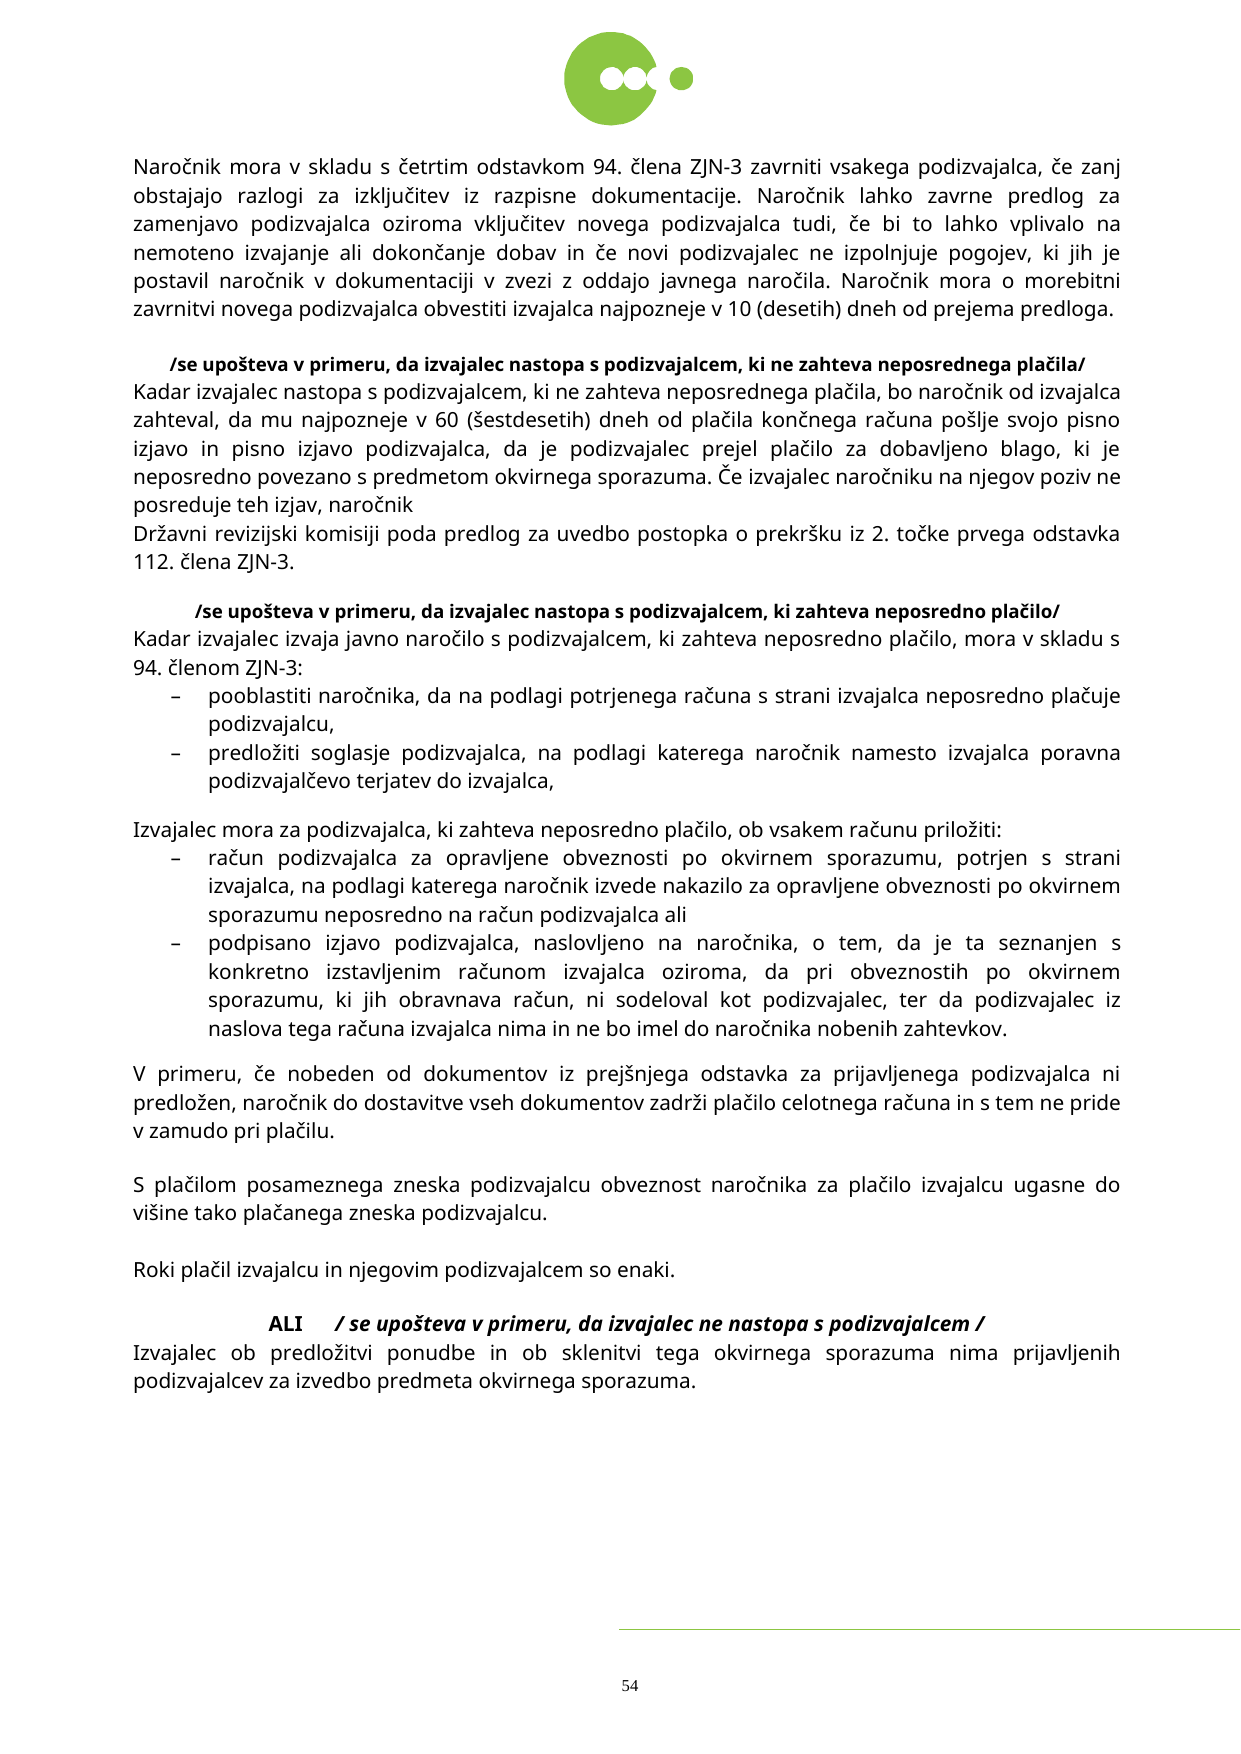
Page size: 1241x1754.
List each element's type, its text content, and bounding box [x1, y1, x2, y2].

text Izvajalec ob predložitvi ponudbe in ob sklenitvi tega okvirnega sporazuma nima prijavljenih podizvajalcev za izvedbo predmeta okvirnega sporazuma. [133, 1338, 1122, 1395]
text Naročnik mora v skladu s četrtim odstavkom 94. člena ZJN-3 zavrniti vsakega podizvajalca, če zanj obstajajo razlogi za izključitev iz razpisne dokumentacije. Naročnik lahko zavrne predlog za zamenjavo podizvajalca oziroma vključitev novega podizvajalca tudi, če bi to lahko vplivalo na nemoteno izvajanje ali dokončanje dobav in če novi podizvajalec ne izpolnjuje pogojev, ki jih je postavil naročnik v dokumentaciji v zvezi z oddajo javnega naročila. Naročnik mora o morebitni zavrnitvi novega podizvajalca obvestiti izvajalca najpozneje v 10 (desetih) dneh od prejema predloga. [133, 152, 1122, 323]
text V primeru, če nobeden od dokumentov iz prejšnjega odstavka za prijavljenega podizvajalca ni predložen, naročnik do dostavitve vseh dokumentov zadrži plačilo celotnega računa in s tem ne pride v zamudo pri plačilu. [133, 1059, 1122, 1144]
text Kadar izvajalec nastopa s podizvajalcem, ki ne zahteva neposrednega plačila, bo naročnik od izvajalca zahteval, da mu najpozneje v 60 (šestdesetih) dneh od plačila končnega računa pošlje svojo pisno izjavo in pisno izjavo podizvajalca, da je podizvajalec prejel plačilo za dobavljeno blago, ki je neposredno povezano s predmetom okvirnega sporazuma. Če izvajalec naročniku na njegov poziv ne posreduje teh izjav, naročnik [133, 377, 1122, 519]
list pooblastiti naročnika, da na podlagi potrjenega računa s strani izvajalca neposredno plačuje podizvajalcu, [170, 681, 1122, 738]
text /se upošteva v primeru, da izvajalec nastopa s podizvajalcem, ki ne zahteva neposrednega plačila/ [133, 351, 1122, 377]
list račun podizvajalca za opravljene obveznosti po okvirnem sporazumu, potrjen s strani izvajalca, na podlagi katerega naročnik izvede nakazilo za opravljene obveznosti po okvirnem sporazumu neposredno na račun podizvajalca ali [170, 843, 1122, 928]
text Kadar izvajalec izvaja javno naročilo s podizvajalcem, ki zahteva neposredno plačilo, mora v skladu s 94. členom ZJN-3: [133, 624, 1122, 681]
list podpisano izjavo podizvajalca, naslovljeno na naročnika, o tem, da je ta seznanjen s konkretno izstavljenim računom izvajalca oziroma, da pri obveznostih po okvirnem sporazumu, ki jih obravnava račun, ni sodeloval kot podizvajalec, ter da podizvajalec iz naslova tega računa izvajalca nima in ne bo imel do naročnika nobenih zahtevkov. [170, 928, 1122, 1042]
text Roki plačil izvajalcu in njegovim podizvajalcem so enaki. [133, 1255, 1122, 1284]
text /se upošteva v primeru, da izvajalec nastopa s podizvajalcem, ki zahteva neposredno plačilo/ [133, 599, 1122, 624]
text ALI / se upošteva v primeru, da izvajalec ne nastopa s podizvajalcem / [133, 1309, 1122, 1338]
text Državni revizijski komisiji poda predlog za uvedbo postopka o prekršku iz 2. točke prvega odstavka 112. člena ZJN-3. [133, 519, 1122, 576]
list predložiti soglasje podizvajalca, na podlagi katerega naročnik namesto izvajalca poravna podizvajalčevo terjatev do izvajalca, [170, 738, 1122, 795]
text S plačilom posameznega zneska podizvajalcu obveznost naročnika za plačilo izvajalcu ugasne do višine tako plačanega zneska podizvajalcu. [133, 1170, 1122, 1227]
text Izvajalec mora za podizvajalca, ki zahteva neposredno plačilo, ob vsakem računu priložiti: [133, 815, 1122, 843]
